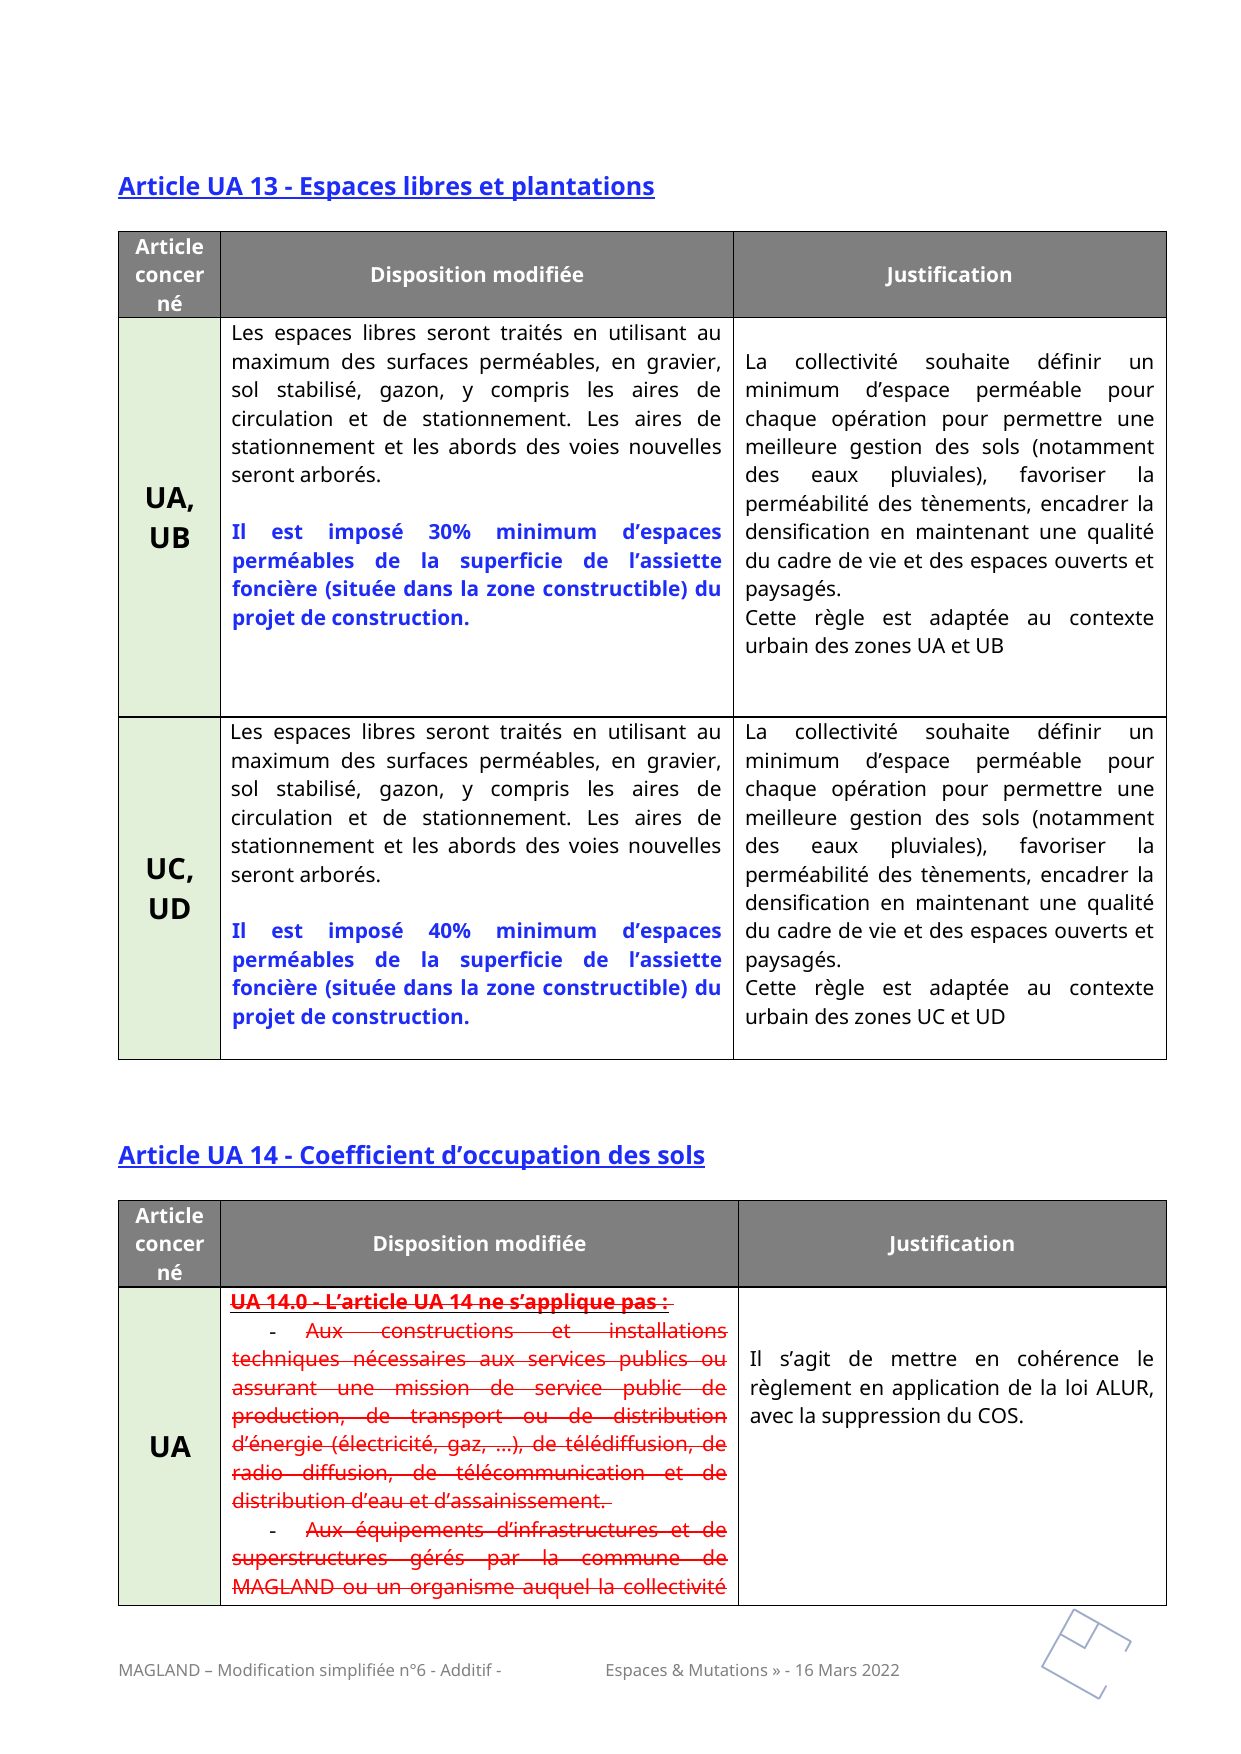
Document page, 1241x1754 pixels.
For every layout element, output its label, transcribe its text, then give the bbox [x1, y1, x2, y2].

table_cell UA, UB [119, 318, 220, 716]
subtitle Article UA 14 - Coefficient d’occupation des sols [118, 1137, 1167, 1172]
subtitle Article UA 13 - Espaces libres et plantations [118, 168, 1167, 202]
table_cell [739, 1288, 1166, 1605]
table_cell Les espaces libres seront traités en utilisant au maximum des surfaces perméables, en gravier, sol stabilisé, gazon, y compris les aires de circulation et de stationnement. Les aires de stationnement et les abords des voies nouvelles seront arborés. Il est imposé 40% minimum d’espaces perméables de la superficie de l’assiette foncière (située dans la zone constructible) du projet de construction. [221, 718, 733, 1059]
table_header Justification [739, 1201, 1166, 1286]
table_cell La collectivité souhaite définir un minimum d’espace perméable pour chaque opération pour permettre une meilleure gestion des sols (notamment des eaux pluviales), favoriser la perméabilité des tènements, encadrer la densification en maintenant une qualité du cadre de vie et des espaces ouverts et paysagés. Cette règle est adaptée au contexte urbain des zones UA et UB [734, 318, 1166, 716]
table_header Article concerné [119, 1201, 220, 1286]
table_header Article concerné [119, 232, 220, 317]
table_header Disposition modifiée [221, 232, 733, 317]
table_cell Les espaces libres seront traités en utilisant au maximum des surfaces perméables, en gravier, sol stabilisé, gazon, y compris les aires de circulation et de stationnement. Les aires de stationnement et les abords des voies nouvelles seront arborés. Il est imposé 30% minimum d’espaces perméables de la superficie de l’assiette foncière (située dans la zone constructible) du projet de construction. [221, 318, 733, 716]
table_header Disposition modifiée [221, 1201, 738, 1286]
table_cell UC, UD [119, 718, 220, 1059]
table_header Justification [734, 232, 1166, 317]
table_cell La collectivité souhaite définir un minimum d’espace perméable pour chaque opération pour permettre une meilleure gestion des sols (notamment des eaux pluviales), favoriser la perméabilité des tènements, encadrer la densification en maintenant une qualité du cadre de vie et des espaces ouverts et paysagés. Cette règle est adaptée au contexte urbain des zones UC et UD [734, 718, 1166, 1059]
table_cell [221, 1288, 738, 1605]
table_cell UA [119, 1288, 220, 1605]
